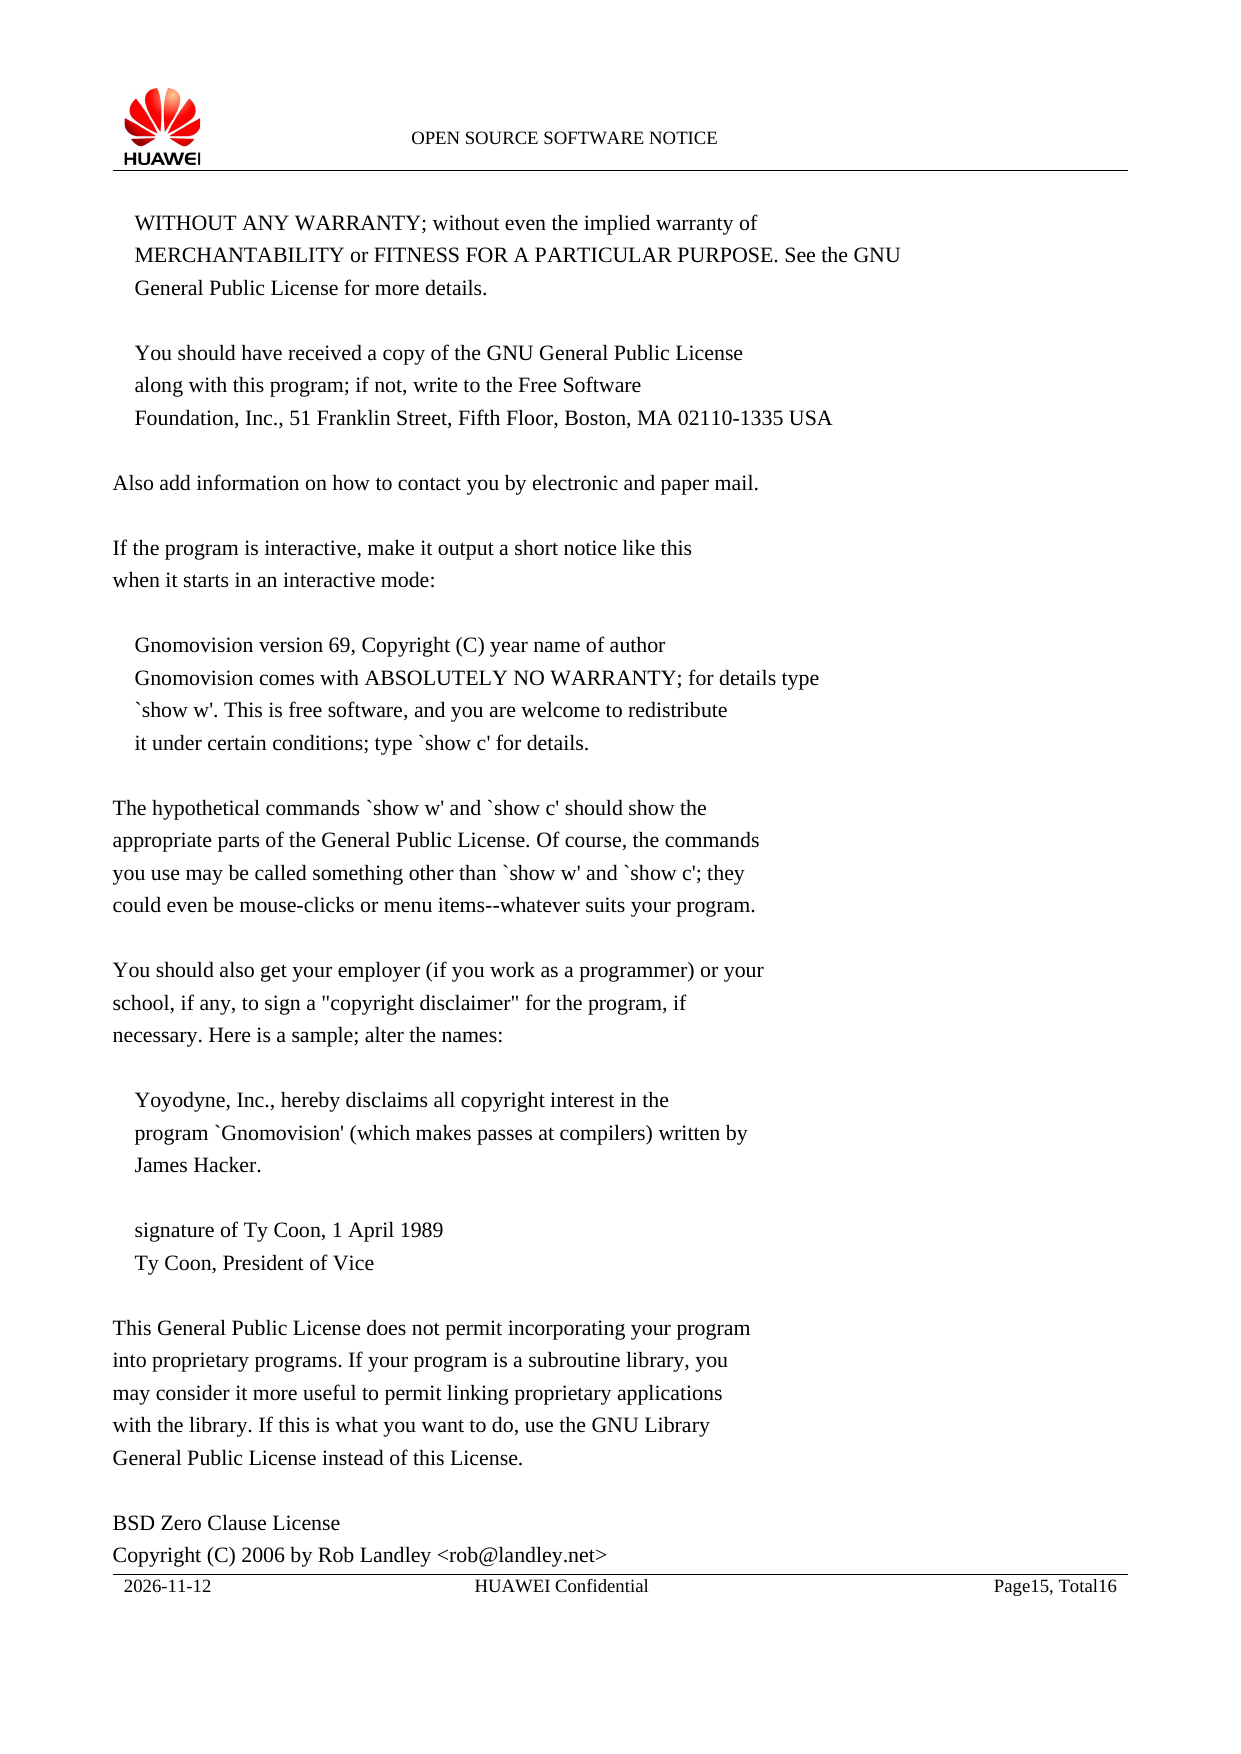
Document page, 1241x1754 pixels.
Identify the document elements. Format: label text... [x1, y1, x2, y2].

text with the library. If this is what you want to do, use the GNU Library [112, 1409, 1128, 1441]
text along with this program; if not, write to the Free Software [112, 369, 1128, 401]
text appropriate parts of the General Public License. Of course, the commands [112, 824, 1128, 856]
text when it starts in an interactive mode: [112, 564, 1128, 596]
text Also add information on how to contact you by electronic and paper mail. [112, 466, 1128, 499]
text Gnomovision comes with ABSOLUTELY NO WARRANTY; for details type [112, 661, 1128, 694]
text If the program is interactive, make it output a short notice like this [112, 531, 1128, 564]
text `show w'. This is free software, and you are welcome to redistribute [112, 694, 1128, 726]
text Ty Coon, President of Vice [112, 1246, 1128, 1279]
text Copyright (C) 2006 by Rob Landley <rob@landley.net> [112, 1539, 1128, 1571]
text it under certain conditions; type `show c' for details. [112, 726, 1128, 759]
text necessary. Here is a sample; alter the names: [112, 1019, 1128, 1051]
text school, if any, to sign a "copyright disclaimer" for the program, if [112, 986, 1128, 1019]
text You should also get your employer (if you work as a programmer) or your [112, 954, 1128, 986]
text program `Gnomovision' (which makes passes at compilers) written by [112, 1116, 1128, 1149]
text Gnomovision version 69, Copyright (C) year name of author [112, 629, 1128, 661]
text General Public License instead of this License. [112, 1441, 1128, 1474]
text You should have received a copy of the GNU General Public License [112, 336, 1128, 369]
text may consider it more useful to permit linking proprietary applications [112, 1376, 1128, 1409]
text This General Public License does not permit incorporating your program [112, 1311, 1128, 1344]
picture [124, 88, 201, 165]
text Yoyodyne, Inc., hereby disclaims all copyright interest in the [112, 1084, 1128, 1116]
text WITHOUT ANY WARRANTY; without even the implied warranty of [112, 206, 1128, 239]
text General Public License for more details. [112, 271, 1128, 304]
text signature of Ty Coon, 1 April 1989 [112, 1214, 1128, 1246]
text Foundation, Inc., 51 Franklin Street, Fifth Floor, Boston, MA 02110-1335 USA [112, 401, 1128, 434]
text into proprietary programs. If your program is a subroutine library, you [112, 1344, 1128, 1376]
text you use may be called something other than `show w' and `show c'; they [112, 856, 1128, 889]
text BSD Zero Clause License [112, 1506, 1128, 1539]
text could even be mouse-clicks or menu items--whatever suits your program. [112, 889, 1128, 921]
text James Hacker. [112, 1149, 1128, 1181]
text The hypothetical commands `show w' and `show c' should show the [112, 791, 1128, 824]
text MERCHANTABILITY or FITNESS FOR A PARTICULAR PURPOSE. See the GNU [112, 239, 1128, 271]
